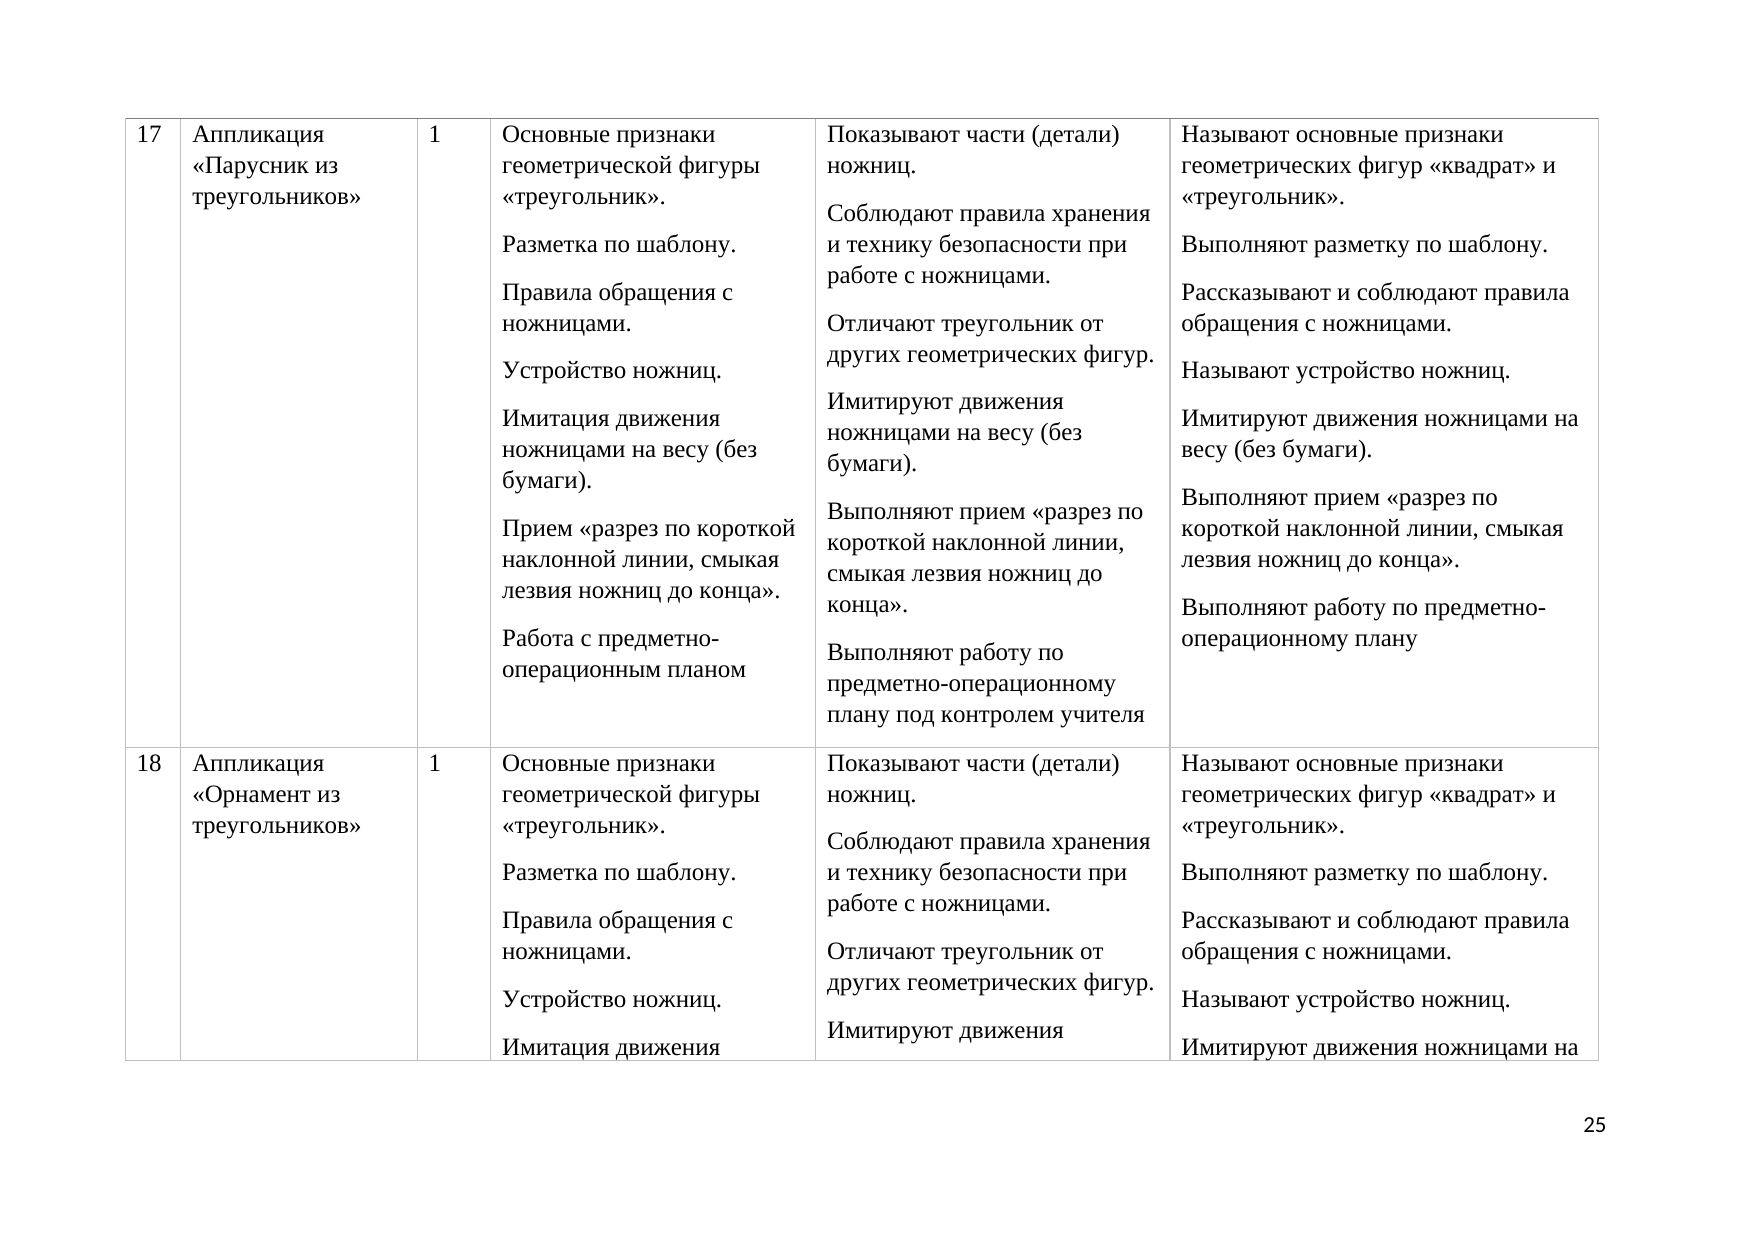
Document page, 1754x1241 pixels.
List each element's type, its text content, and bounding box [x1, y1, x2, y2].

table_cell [1171, 748, 1598, 1060]
table_header Основные признаки геометрической фигуры «треугольник». Разметка по шаблону. Правила обращения с ножницами. Устройство ножниц. Имитация движения ножницами на весу (без бумаги). Прием «разрез по короткой наклонной линии, смыкая лезвия ножниц до конца». Работа с предметно-операционным планом [491, 119, 815, 747]
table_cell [816, 748, 1169, 1060]
table_header Аппликация «Парусник из треугольников» [181, 119, 417, 747]
table_cell 18 [126, 748, 180, 1060]
table_header 17 [126, 119, 180, 747]
table_cell 1 [418, 748, 490, 1060]
table_header 1 [418, 119, 490, 747]
table_header Показывают части (детали) ножниц. Соблюдают правила хранения и технику безопасности при работе с ножницами. Отличают треугольник от других геометрических фигур. Имитируют движения ножницами на весу (без бумаги). Выполняют прием «разрез по короткой наклонной линии, смыкая лезвия ножниц до конца». Выполняют работу по предметно-операционному плану под контролем учителя [816, 119, 1169, 747]
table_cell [491, 748, 815, 1060]
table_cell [181, 748, 417, 1060]
table_header Называют основные признаки геометрических фигур «квадрат» и «треугольник». Выполняют разметку по шаблону. Рассказывают и соблюдают правила обращения с ножницами. Называют устройство ножниц. Имитируют движения ножницами на весу (без бумаги). Выполняют прием «разрез по короткой наклонной линии, смыкая лезвия ножниц до конца». Выполняют работу по предметно-операционному плану [1171, 119, 1598, 747]
